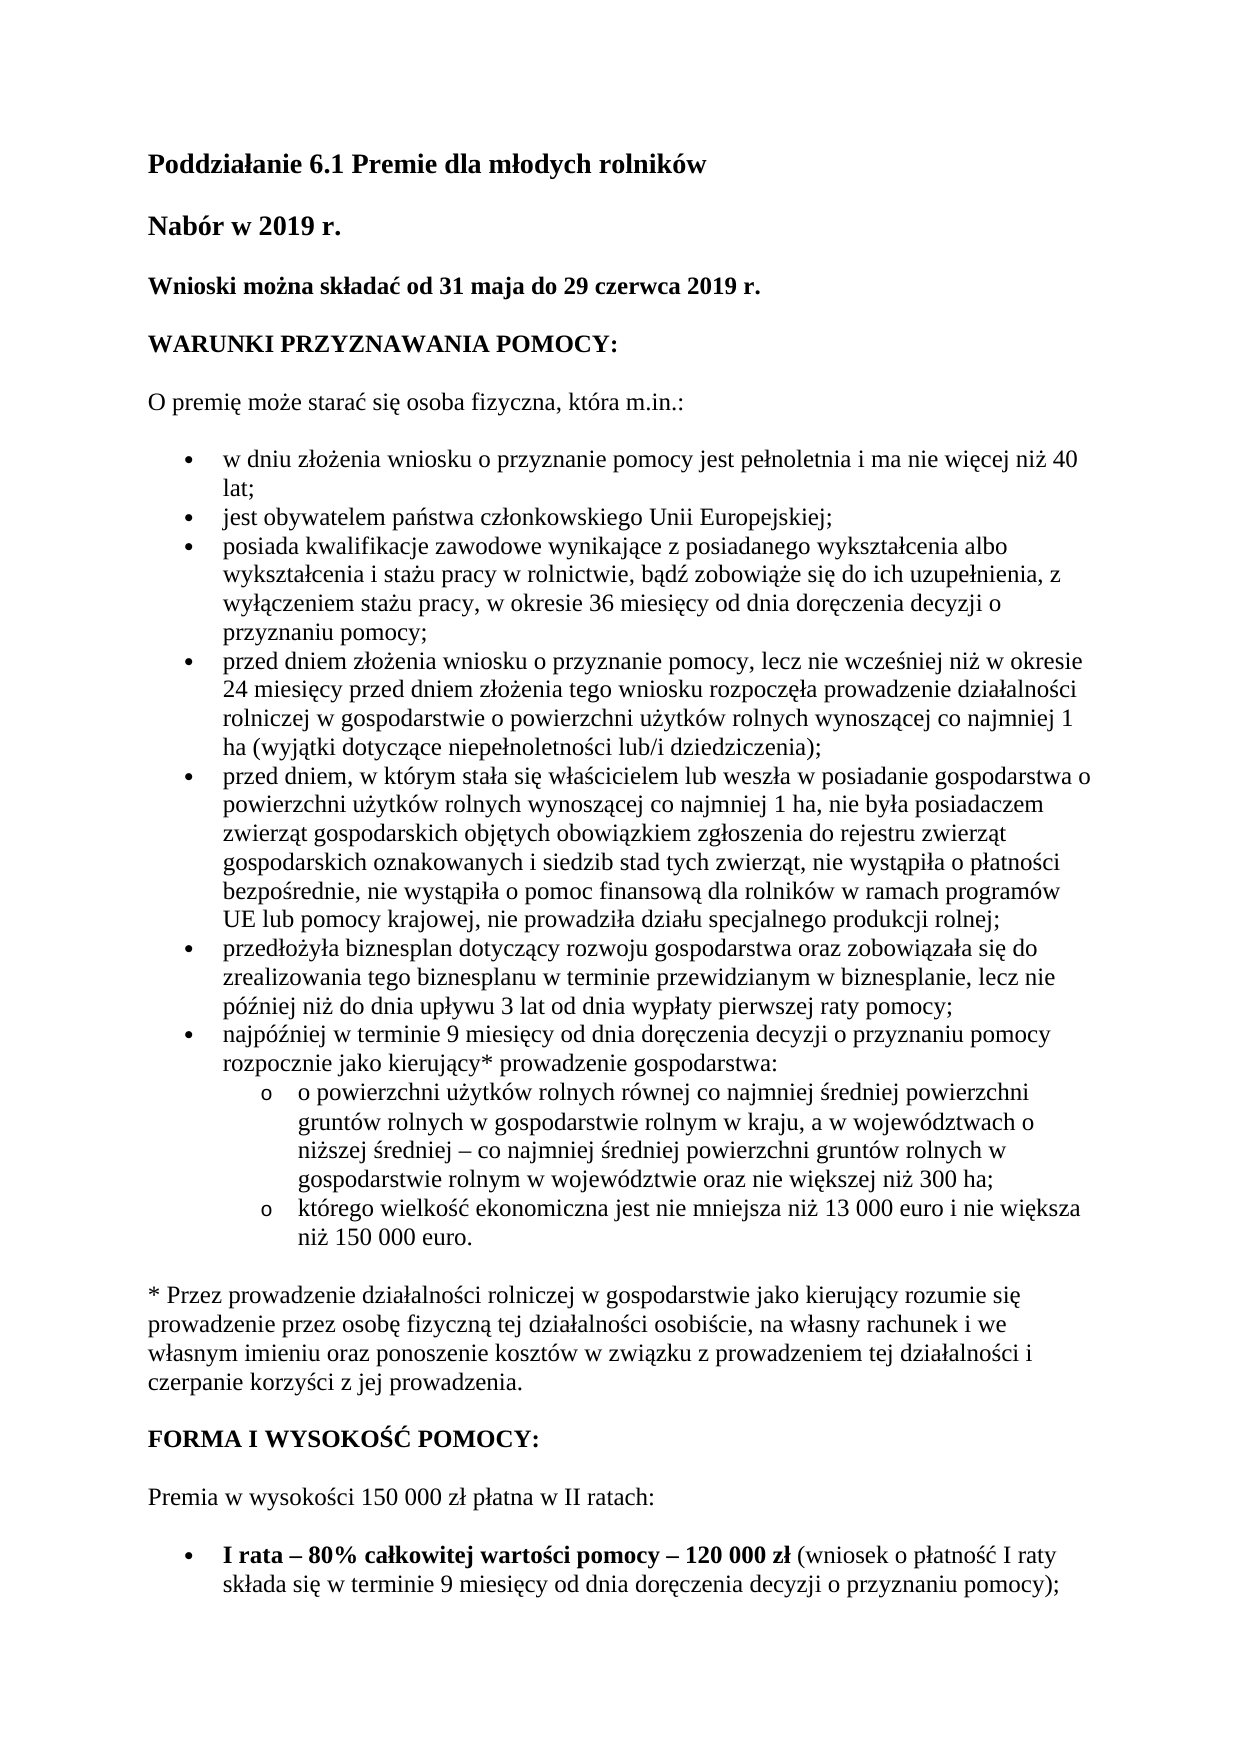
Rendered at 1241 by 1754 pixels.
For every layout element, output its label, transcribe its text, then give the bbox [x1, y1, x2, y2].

list posiada kwalifikacje zawodowe wynikające z posiadanego wykształcenia albo wykształcenia i stażu pracy w rolnictwie, bądź zobowiąże się do ich uzupełnienia, z wyłączeniem stażu pracy, w okresie 36 miesięcy od dnia doręczenia decyzji o przyznaniu pomocy; [185, 531, 1093, 646]
text Nabór w 2019 r. [148, 209, 1093, 242]
list przedłożyła biznesplan dotyczący rozwoju gospodarstwa oraz zobowiązała się do zrealizowania tego biznesplanu w terminie przewidzianym w biznesplanie, lecz nie później niż do dnia upływu 3 lat od dnia wypłaty pierwszej raty pomocy; [185, 933, 1093, 1019]
list przed dniem, w którym stała się właścicielem lub weszła w posiadanie gospodarstwa o powierzchni użytków rolnych wynoszącej co najmniej 1 ha, nie była posiadaczem zwierząt gospodarskich objętych obowiązkiem zgłoszenia do rejestru zwierząt gospodarskich oznakowanych i siedzib stad tych zwierząt, nie wystąpiła o płatności bezpośrednie, nie wystąpiła o pomoc finansową dla rolników w ramach programów UE lub pomocy krajowej, nie prowadziła działu specjalnego produkcji rolnej; [185, 761, 1093, 933]
text * Przez prowadzenie działalności rolniczej w gospodarstwie jako kierujący rozumie się prowadzenie przez osobę fizyczną tej działalności osobiście, na własny rachunek i we własnym imieniu oraz ponoszenie kosztów w związku z prowadzeniem tej działalności i czerpanie korzyści z jej prowadzenia. [148, 1280, 1093, 1395]
text O premię może starać się osoba fizyczna, która m.in.: [148, 387, 1093, 415]
text Premia w wysokości 150 000 zł płatna w II ratach: [148, 1482, 1093, 1511]
list którego wielkość ekonomiczna jest nie mniejsza niż 13 000 euro i nie większa niż 150 000 euro. [260, 1193, 1093, 1251]
text Wnioski można składać od 31 maja do 29 czerwca 2019 r. [148, 271, 1093, 299]
list jest obywatelem państwa członkowskiego Unii Europejskiej; [185, 502, 1093, 531]
text FORMA I WYSOKOŚĆ POMOCY: [148, 1424, 1093, 1453]
list o powierzchni użytków rolnych równej co najmniej średniej powierzchni gruntów rolnych w gospodarstwie rolnym w kraju, a w województwach o niższej średniej – co najmniej średniej powierzchni gruntów rolnych w gospodarstwie rolnym w województwie oraz nie większej niż 300 ha; [260, 1077, 1093, 1193]
list przed dniem złożenia wniosku o przyznanie pomocy, lecz nie wcześniej niż w okresie 24 miesięcy przed dniem złożenia tego wniosku rozpoczęła prowadzenie działalności rolniczej w gospodarstwie o powierzchni użytków rolnych wynoszącej co najmniej 1 ha (wyjątki dotyczące niepełnoletności lub/i dziedziczenia); [185, 646, 1093, 761]
list w dniu złożenia wniosku o przyznanie pomocy jest pełnoletnia i ma nie więcej niż 40 lat; [185, 444, 1093, 502]
list I rata – 80% całkowitej wartości pomocy – 120 000 zł (wniosek o płatność I raty składa się w terminie 9 miesięcy od dnia doręczenia decyzji o przyznaniu pomocy); [185, 1540, 1093, 1598]
text WARUNKI PRZYZNAWANIA POMOCY: [148, 329, 1093, 357]
list najpóźniej w terminie 9 miesięcy od dnia doręczenia decyzji o przyznaniu pomocy rozpocznie jako kierujący* prowadzenie gospodarstwa: [185, 1019, 1093, 1077]
text Poddziałanie 6.1 Premie dla młodych rolników [148, 148, 1093, 180]
